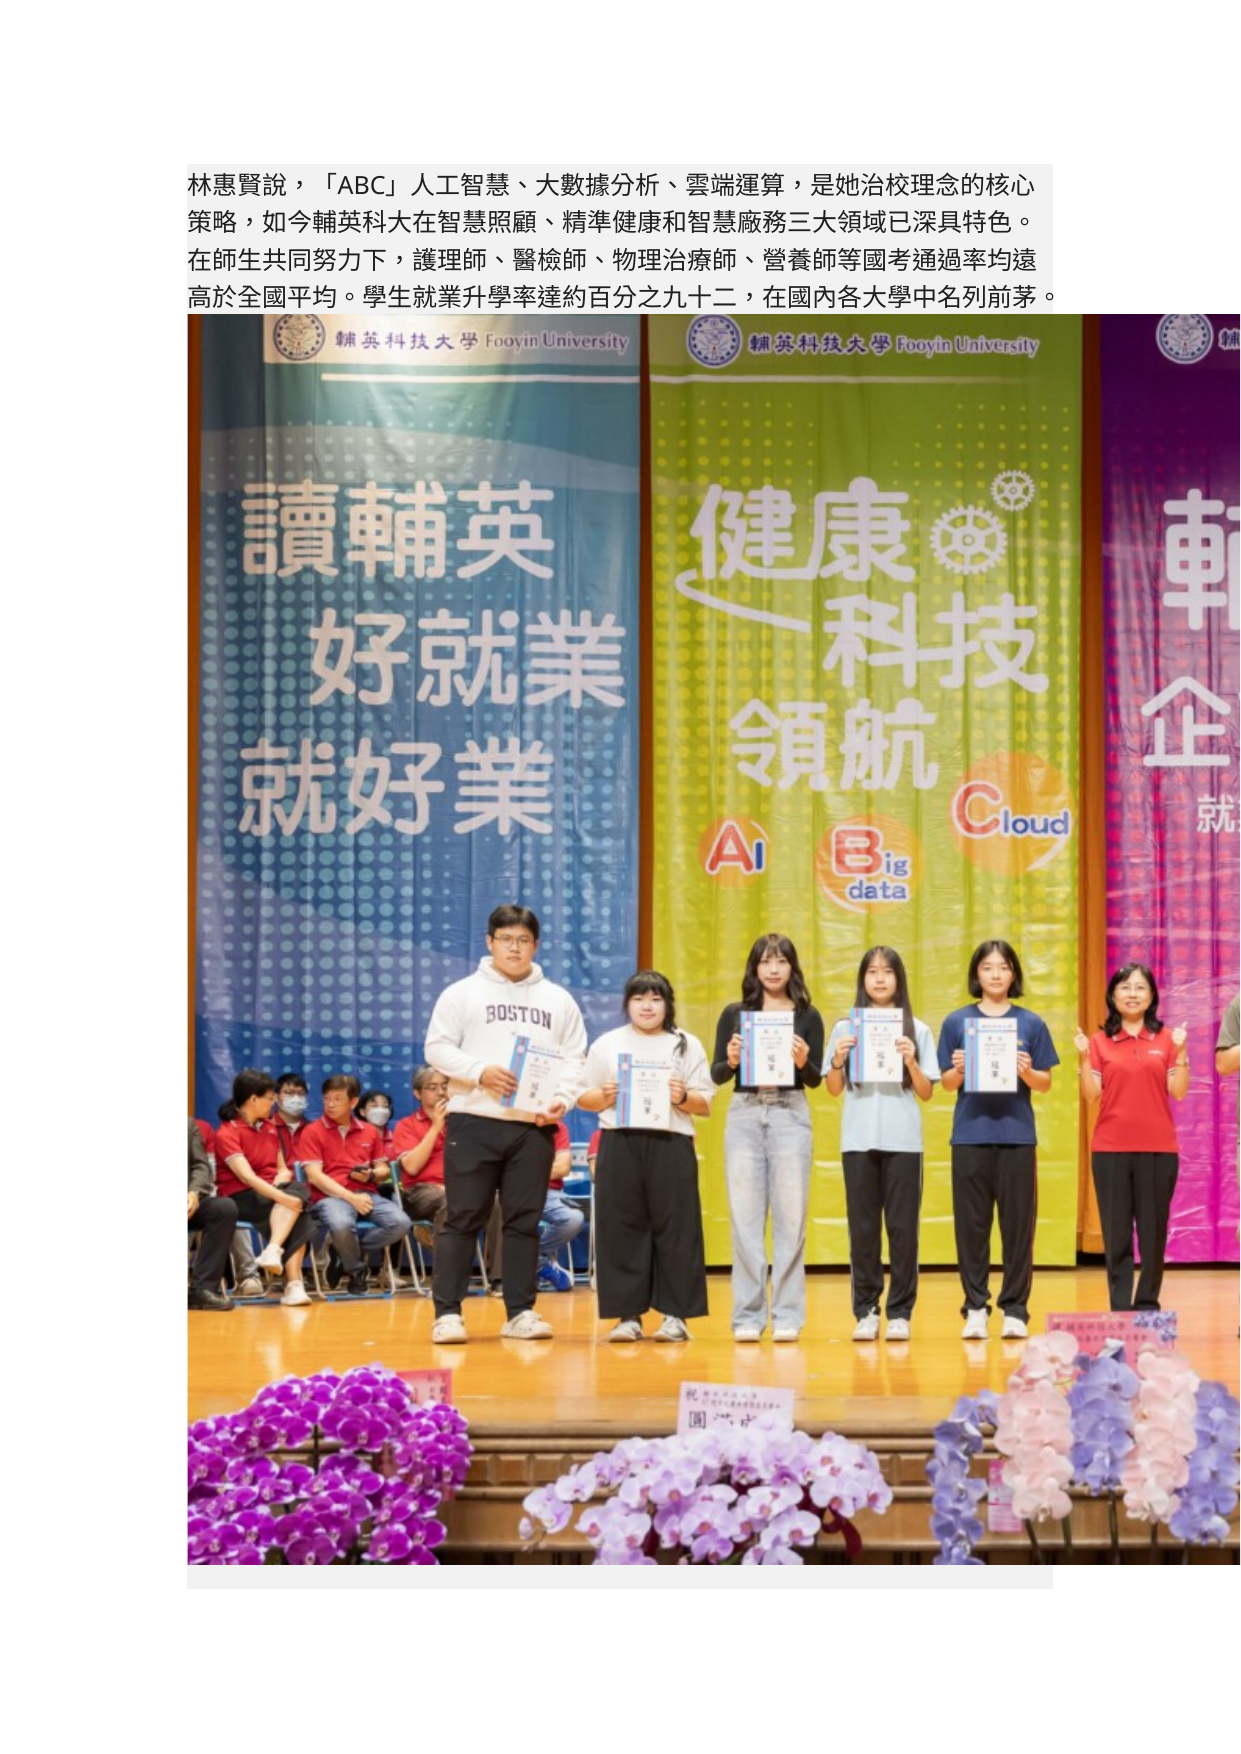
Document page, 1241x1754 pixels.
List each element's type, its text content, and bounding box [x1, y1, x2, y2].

text 林惠賢說，「ABC」人工智慧、大數據分析、雲端運算，是她治校理念的核心策略，如今輔英科大在智慧照顧、精準健康和智慧廠務三大領域已深具特色。在師生共同努力下，護理師、醫檢師、物理治療師、營養師等國考通過率均遠高於全國平均。學生就業升學率達約百分之九十二，在國內各大學中名列前茅。 [187, 164, 1053, 314]
picture [187, 314, 1241, 1565]
